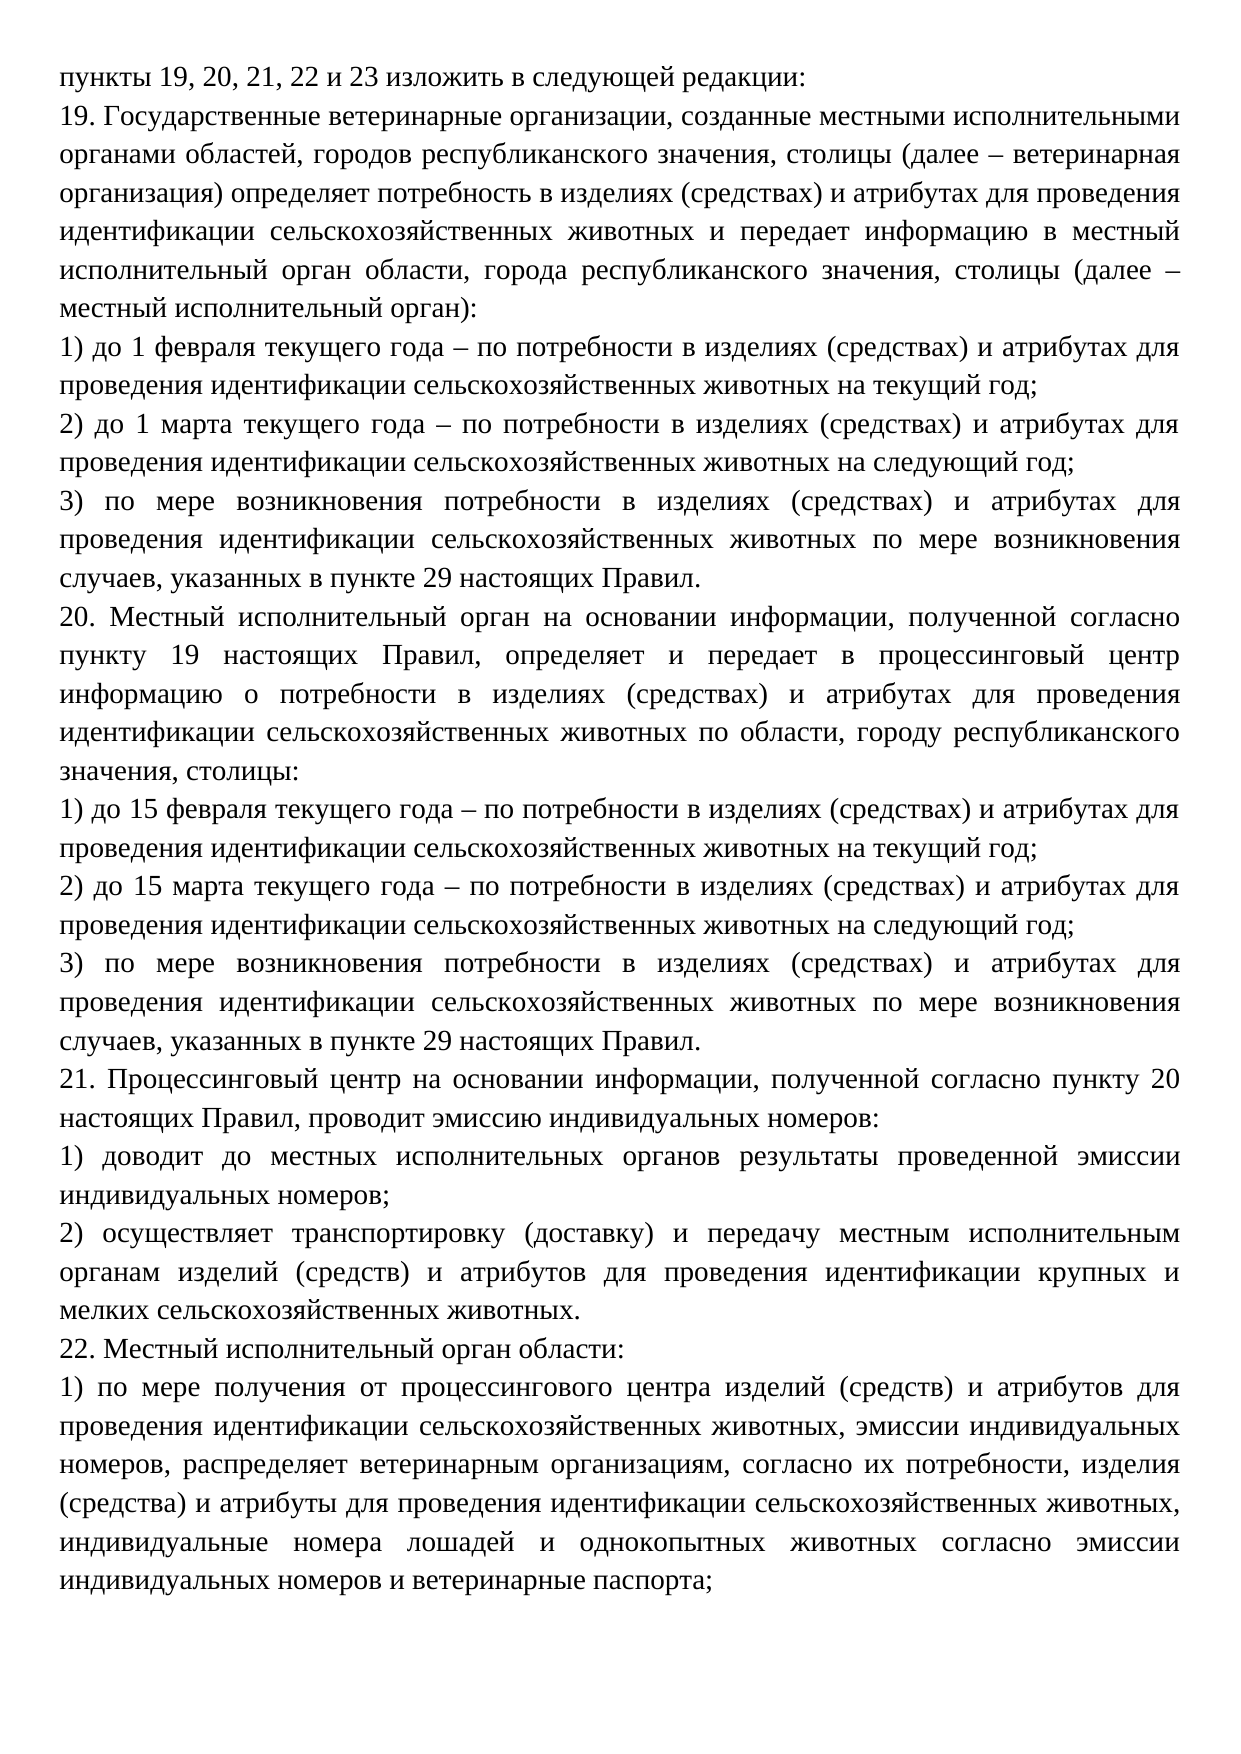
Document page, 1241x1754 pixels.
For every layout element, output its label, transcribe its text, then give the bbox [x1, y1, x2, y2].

text 2) до 15 марта текущего года – по потребности в изделиях (средствах) и атрибутах для проведения идентификации сельскохозяйственных животных на следующий год; [59, 868, 1181, 941]
text 19. Государственные ветеринарные организации, созданные местными исполнительными органами областей, городов республиканского значения, столицы (далее – ветеринарная организация) определяет потребность в изделиях (средствах) и атрибутах для проведения идентификации сельскохозяйственных животных и передает информацию в местный исполнительный орган области, города республиканского значения, столицы (далее – местный исполнительный орган): [59, 98, 1181, 324]
text 2) до 1 марта текущего года – по потребности в изделиях (средствах) и атрибутах для проведения идентификации сельскохозяйственных животных на следующий год; [59, 406, 1181, 478]
text 22. Местный исполнительный орган области: [59, 1331, 1181, 1364]
text 1) до 15 февраля текущего года – по потребности в изделиях (средствах) и атрибутах для проведения идентификации сельскохозяйственных животных на текущий год; [59, 791, 1181, 863]
text 3) по мере возникновения потребности в изделиях (средствах) и атрибутах для проведения идентификации сельскохозяйственных животных по мере возникновения случаев, указанных в пункте 29 настоящих Правил. [59, 946, 1181, 1056]
text 1) до 1 февраля текущего года – по потребности в изделиях (средствах) и атрибутах для проведения идентификации сельскохозяйственных животных на текущий год; [59, 329, 1181, 401]
text 3) по мере возникновения потребности в изделиях (средствах) и атрибутах для проведения идентификации сельскохозяйственных животных по мере возникновения случаев, указанных в пункте 29 настоящих Правил. [59, 483, 1181, 594]
text 1) доводит до местных исполнительных органов результаты проведенной эмиссии индивидуальных номеров; [59, 1138, 1181, 1210]
text 21. Процессинговый центр на основании информации, полученной согласно пункту 20 настоящих Правил, проводит эмиссию индивидуальных номеров: [59, 1061, 1181, 1133]
text 2) осуществляет транспортировку (доставку) и передачу местным исполнительным органам изделий (средств) и атрибутов для проведения идентификации крупных и мелких сельскохозяйственных животных. [59, 1215, 1181, 1326]
text 1) по мере получения от процессингового центра изделий (средств) и атрибутов для проведения идентификации сельскохозяйственных животных, эмиссии индивидуальных номеров, распределяет ветеринарным организациям, согласно их потребности, изделия (средства) и атрибуты для проведения идентификации сельскохозяйственных животных, индивидуальные номера лошадей и однокопытных животных согласно эмиссии индивидуальных номеров и ветеринарные паспорта; [59, 1369, 1181, 1596]
text пункты 19, 20, 21, 22 и 23 изложить в следующей редакции: [59, 59, 1181, 93]
text 20. Местный исполнительный орган на основании информации, полученной согласно пункту 19 настоящих Правил, определяет и передает в процессинговый центр информацию о потребности в изделиях (средствах) и атрибутах для проведения идентификации сельскохозяйственных животных по области, городу республиканского значения, столицы: [59, 599, 1181, 786]
